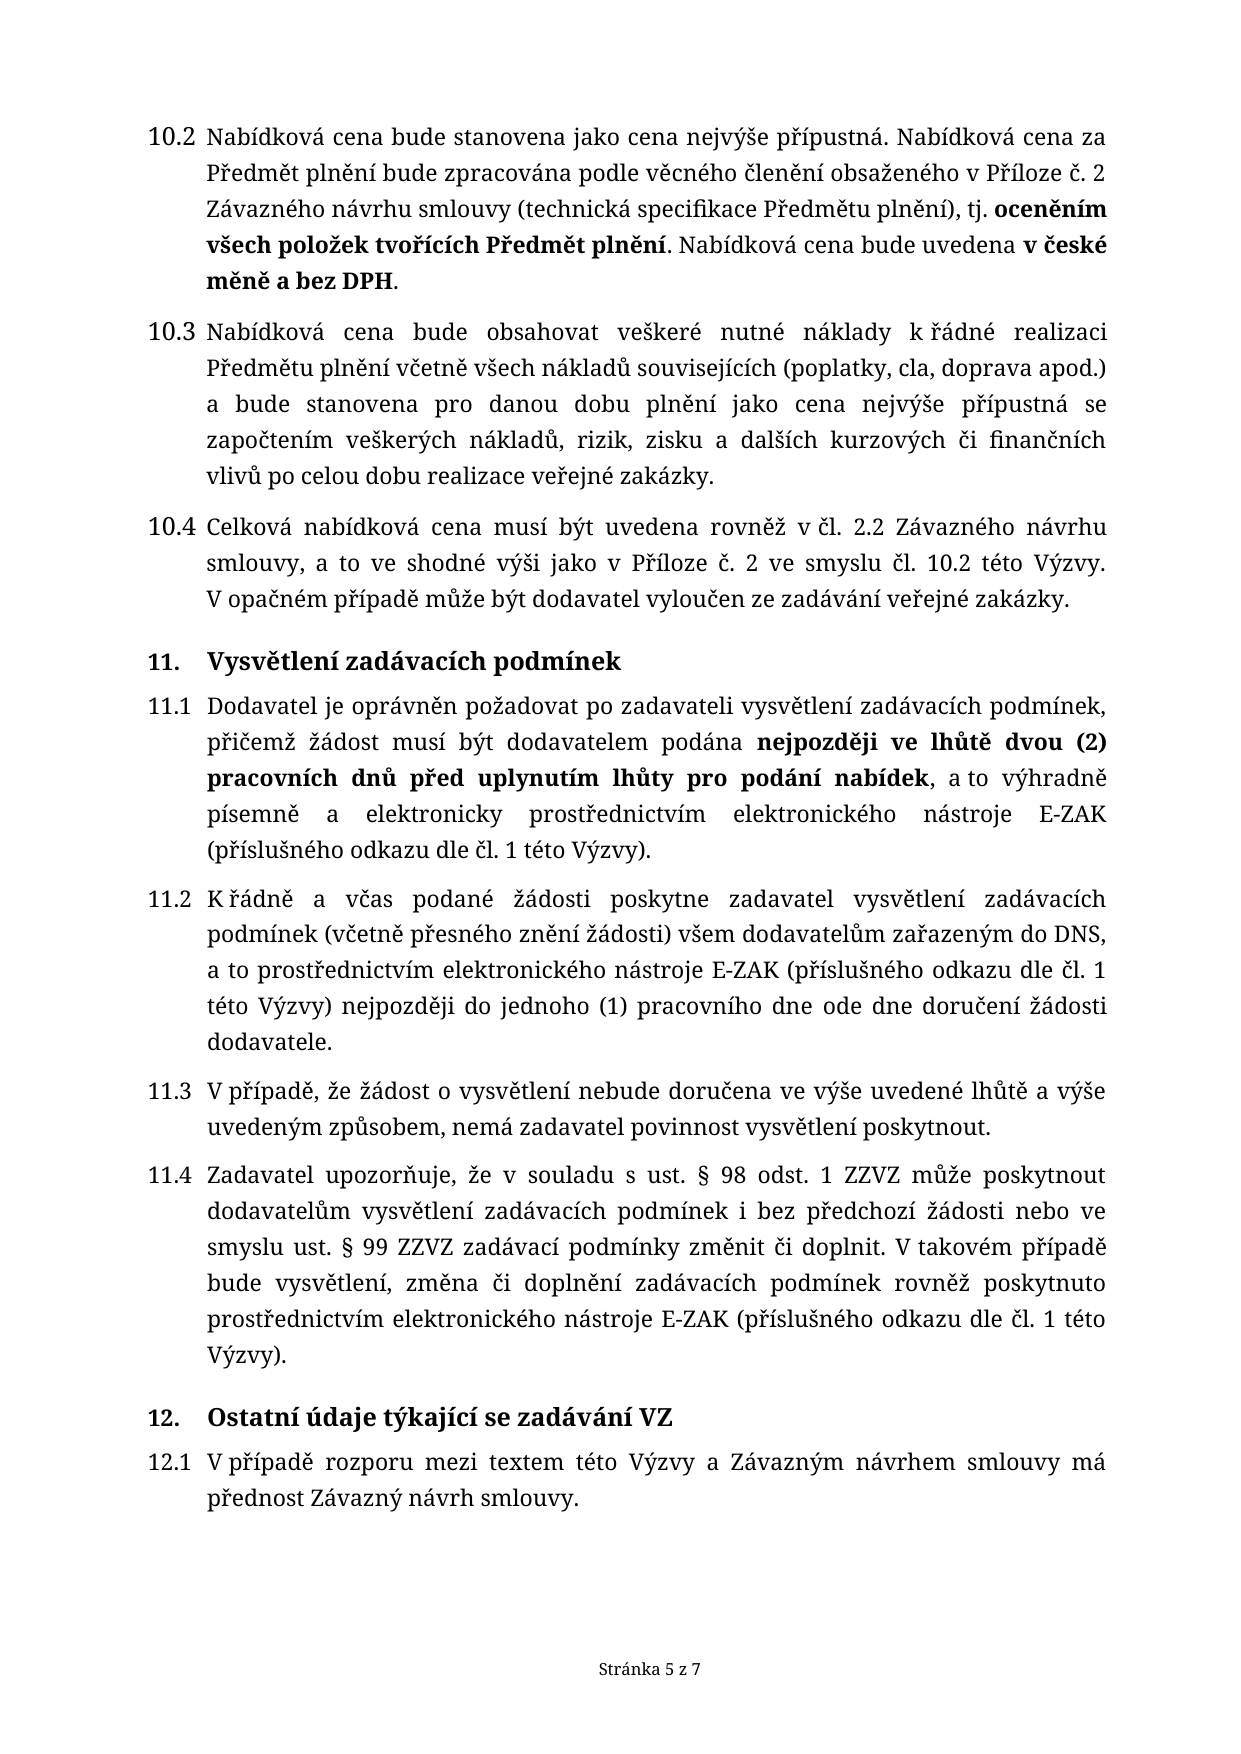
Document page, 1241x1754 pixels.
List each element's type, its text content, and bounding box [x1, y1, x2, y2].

list Dodavatel je oprávněn požadovat po zadavateli vysvětlení zadávacích podmínek, přičemž žádost musí být dodavatelem podána nejpozději ve lhůtě dvou (2) pracovních dnů před uplynutím lhůty pro podání nabídek, a to výhradně písemně a elektronicky prostřednictvím elektronického nástroje E-ZAK (příslušného odkazu dle čl. 1 této Výzvy). [148, 690, 1107, 865]
list Zadavatel upozorňuje, že v souladu s ust. § 98 odst. 1 ZZVZ může poskytnout dodavatelům vysvětlení zadávacích podmínek i bez předchozí žádosti nebo ve smyslu ust. § 99 ZZVZ zadávací podmínky změnit či doplnit. V takovém případě bude vysvětlení, změna či doplnění zadávacích podmínek rovněž poskytnuto prostřednictvím elektronického nástroje E-ZAK (příslušného odkazu dle čl. 1 této Výzvy). [148, 1159, 1107, 1370]
list Nabídková cena bude stanovena jako cena nejvýše přípustná. Nabídková cena za Předmět plnění bude zpracována podle věcného členění obsaženého v Příloze č. 2 Závazného návrhu smlouvy (technická specifikace Předmětu plnění), tj. oceněním všech položek tvořících Předmět plnění. Nabídková cena bude uvedena v české měně a bez DPH. [148, 118, 1107, 296]
list Celková nabídková cena musí být uvedena rovněž v čl. 2.2 Závazného návrhu smlouvy, a to ve shodné výši jako v Příloze č. 2 ve smyslu čl. 10.2 této Výzvy. V opačném případě může být dodavatel vyloučen ze zadávání veřejné zakázky. [148, 508, 1107, 614]
list K řádně a včas podané žádosti poskytne zadavatel vysvětlení zadávacích podmínek (včetně přesného znění žádosti) všem dodavatelům zařazeným do DNS, a to prostřednictvím elektronického nástroje E-ZAK (příslušného odkazu dle čl. 1 této Výzvy) nejpozději do jednoho (1) pracovního dne ode dne doručení žádosti dodavatele. [148, 882, 1107, 1057]
list Nabídková cena bude obsahovat veškeré nutné náklady k řádné realizaci Předmětu plnění včetně všech nákladů souvisejících (poplatky, cla, doprava apod.) a bude stanovena pro danou dobu plnění jako cena nejvýše přípustná se započtením veškerých nákladů, rizik, zisku a dalších kurzových či finančních vlivů po celou dobu realizace veřejné zakázky. [148, 313, 1107, 491]
subtitle Ostatní údaje týkající se zadávání VZ [148, 1400, 1107, 1434]
list V případě, že žádost o vysvětlení nebude doručena ve výše uvedené lhůtě a výše uvedeným způsobem, nemá zadavatel povinnost vysvětlení poskytnout. [148, 1075, 1107, 1142]
subtitle Vysvětlení zadávacích podmínek [148, 644, 1107, 678]
list V případě rozporu mezi textem této Výzvy a Závazným návrhem smlouvy má přednost Závazný návrh smlouvy. [148, 1446, 1107, 1513]
